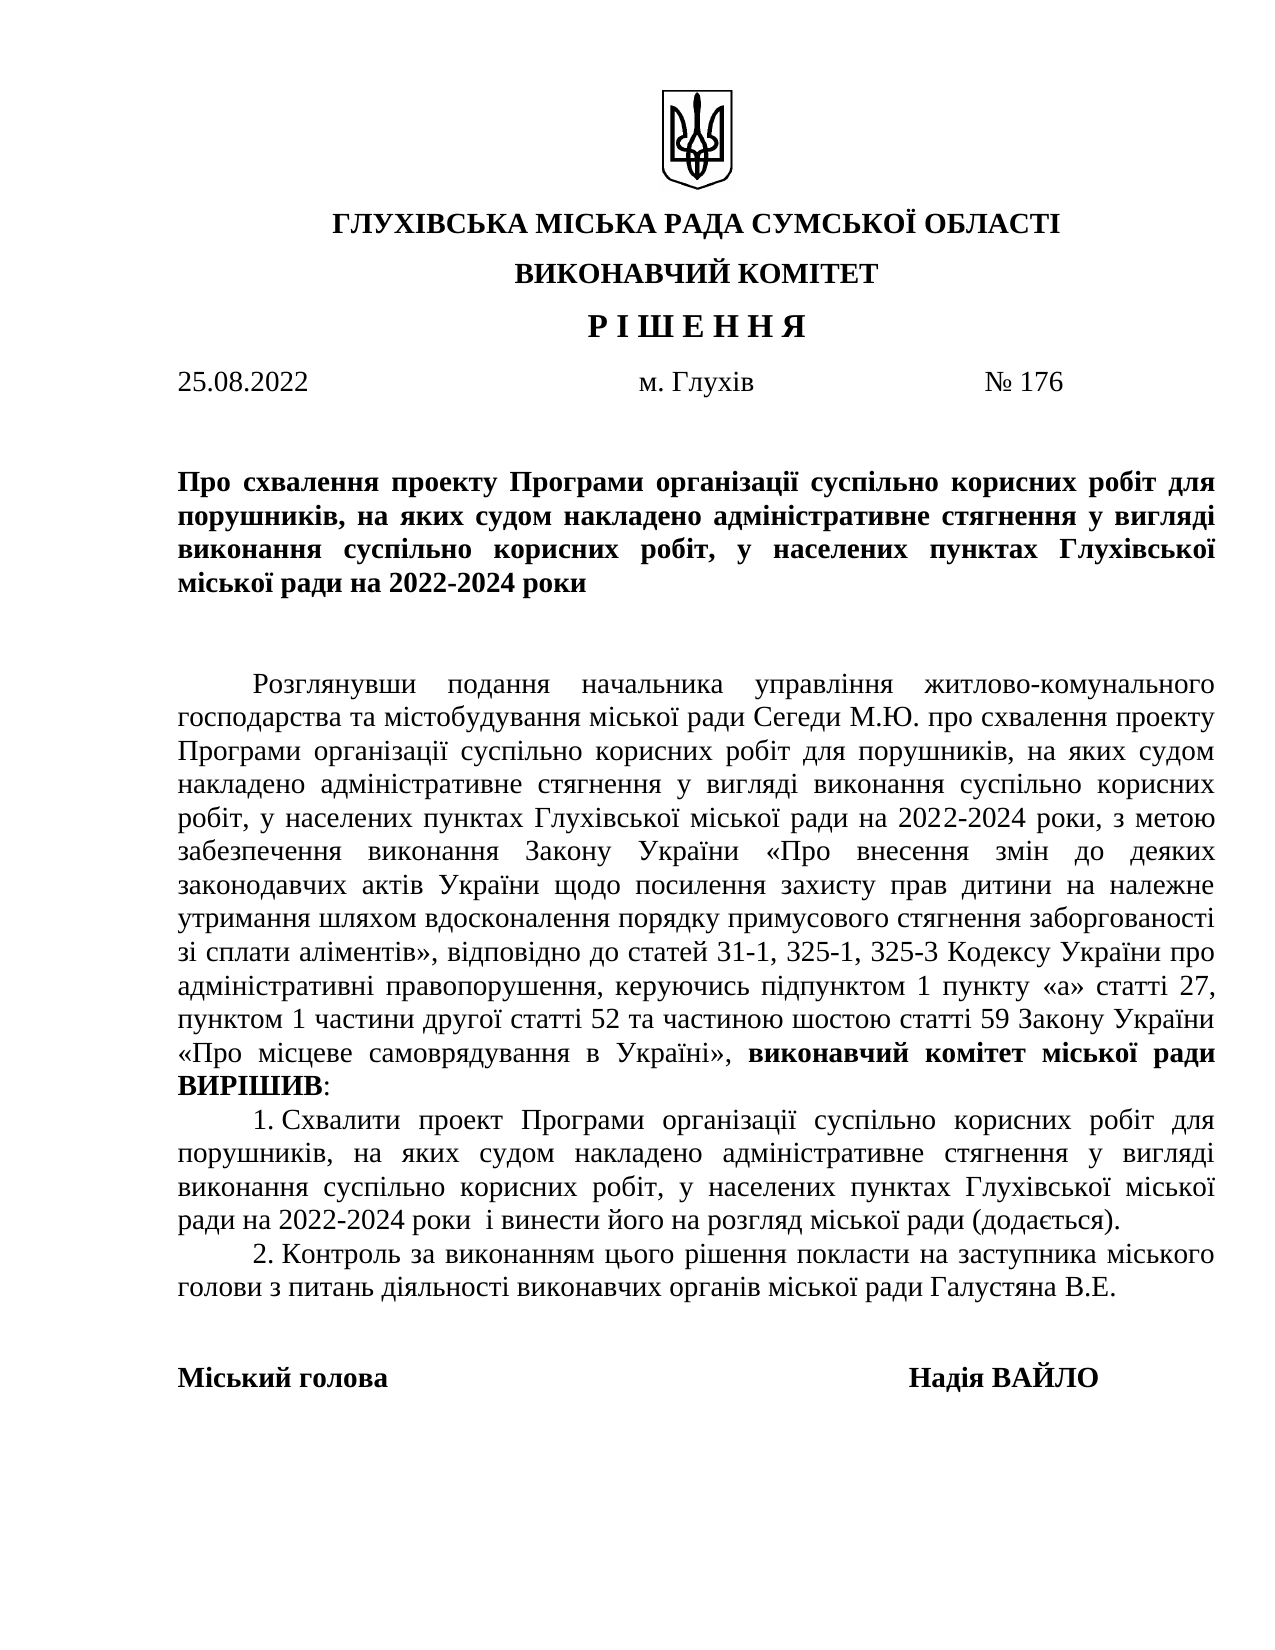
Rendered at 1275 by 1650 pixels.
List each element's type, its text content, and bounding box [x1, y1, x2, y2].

text 2. Контроль за виконанням цього рішення покласти на заступника міського голови з питань діяльності виконавчих органів міської ради Галустяна В.Е. [177, 1236, 1216, 1303]
text ВИКОНАВЧИЙ КОМІТЕТ [177, 256, 1216, 289]
text 25.08.2022 м. Глухів № 176 [177, 364, 1216, 397]
text Розглянувши подання начальника управління житлово-комунального господарства та містобудування міської ради Сегеди М.Ю. про схвалення проекту Програми організації суспільно корисних робіт для порушників, на яких судом накладено адміністративне стягнення у вигляді виконання суспільно корисних робіт, у населених пунктах Глухівської міської ради на 2022-2024 роки, з метою забезпечення виконання Закону України «Про внесення змін до деяких законодавчих актів України щодо посилення захисту прав дитини на належне утримання шляхом вдосконалення порядку примусового стягнення заборгованості зі сплати аліментів», відповідно до статей 31-1, 325-1, 325-3 Кодексу України про адміністративні правопорушення, керуючись підпунктом 1 пункту «а» статті 27, пунктом 1 частини другої статті 52 та частиною шостою статті 59 Закону України «Про місцеве самоврядування в Україні», виконавчий комітет міської ради ВИРІШИВ: [177, 666, 1216, 1102]
text Міський голова Надія ВАЙЛО [177, 1361, 1216, 1394]
text Про схвалення проекту Програми організації суспільно корисних робіт для порушників, на яких судом накладено адміністративне стягнення у вигляді виконання суспільно корисних робіт, у населених пунктах Глухівської міської ради на 2022-2024 роки [177, 464, 1216, 599]
text ГЛУХІВСЬКА МІСЬКА РАДА СУМСЬКОЇ ОБЛАСТІ [177, 206, 1216, 239]
text Р І Ш Е Н Н Я [177, 306, 1216, 345]
text 1. Схвалити проект Програми організації суспільно корисних робіт для порушників, на яких судом накладено адміністративне стягнення у вигляді виконання суспільно корисних робіт, у населених пунктах Глухівської міської ради на 2022-2024 роки і винести його на розгляд міської ради (додається). [177, 1102, 1216, 1236]
picture [659, 88, 734, 192]
